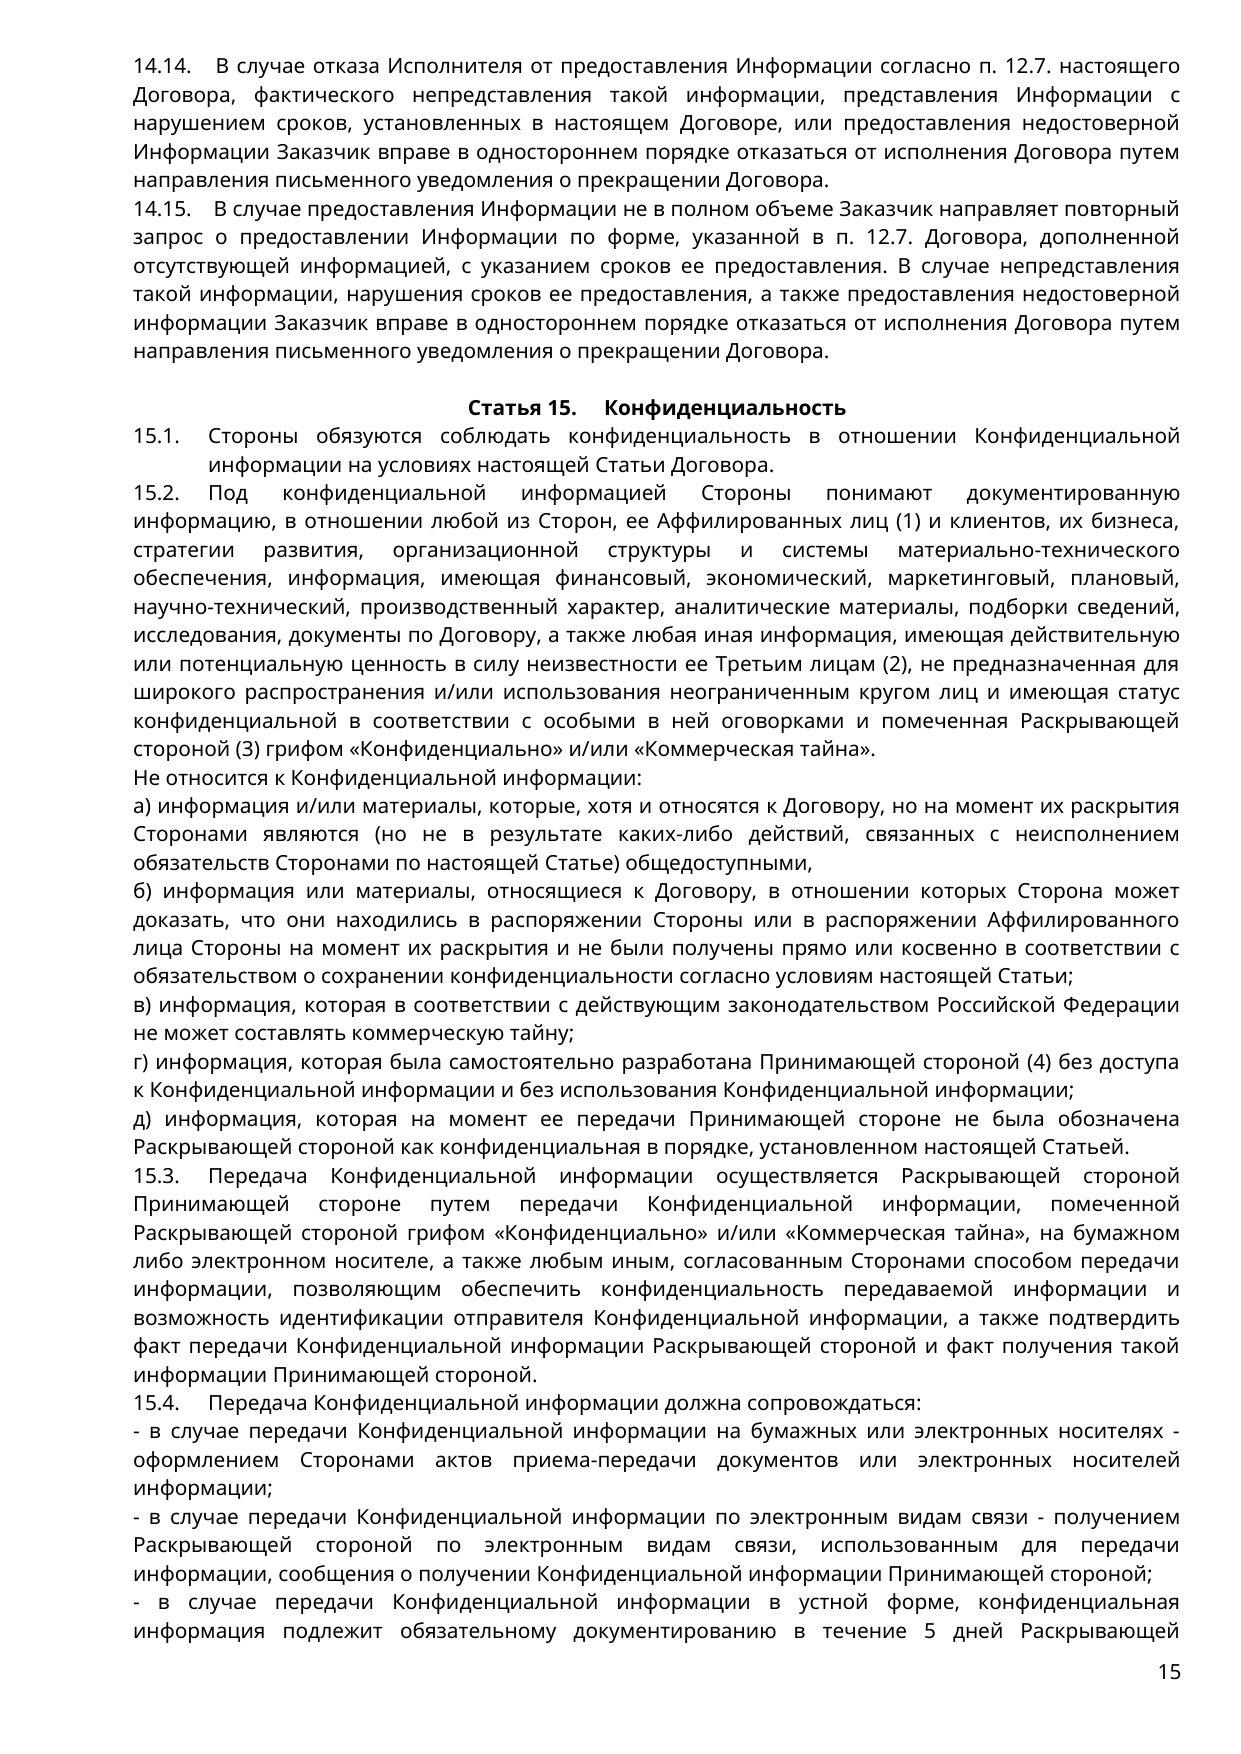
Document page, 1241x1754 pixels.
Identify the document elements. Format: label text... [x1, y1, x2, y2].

list Передача Конфиденциальной информации осуществляется Раскрывающей стороной Принимающей стороне путем передачи Конфиденциальной информации, помеченной Раскрывающей стороной грифом «Конфиденциально» и/или «Коммерческая тайна», на бумажном либо электронном носителе, а также любым иным, согласованным Сторонами способом передачи информации, позволяющим обеспечить конфиденциальность передаваемой информации и возможность идентификации отправителя Конфиденциальной информации, а также подтвердить факт передачи Конфиденциальной информации Раскрывающей стороной и факт получения такой информации Принимающей стороной. [133, 1161, 1181, 1388]
text Статья 15. Конфиденциальность [133, 393, 1181, 421]
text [133, 1587, 1181, 1644]
list В случае отказа Исполнителя от предоставления Информации согласно п. 12.7. настоящего Договора, фактического непредставления такой информации, представления Информации с нарушением сроков, установленных в настоящем Договоре, или предоставления недостоверной Информации Заказчик вправе в одностороннем порядке отказаться от исполнения Договора путем направления письменного уведомления о прекращении Договора. [133, 52, 1181, 194]
text а) информация и/или материалы, которые, хотя и относятся к Договору, но на момент их раскрытия Сторонами являются (но не в результате каких-либо действий, связанных с неисполнением обязательств Сторонами по настоящей Статье) общедоступными, [133, 791, 1181, 876]
text г) информация, которая была самостоятельно разработана Принимающей стороной (4) без доступа к Конфиденциальной информации и без использования Конфиденциальной информации; [133, 1047, 1181, 1104]
list В случае предоставления Информации не в полном объеме Заказчик направляет повторный запрос о предоставлении Информации по форме, указанной в п. 12.7. Договора, дополненной отсутствующей информацией, с указанием сроков ее предоставления. В случае непредставления такой информации, нарушения сроков ее предоставления, а также предоставления недостоверной информации Заказчик вправе в одностороннем порядке отказаться от исполнения Договора путем направления письменного уведомления о прекращении Договора. [133, 194, 1181, 364]
list Передача Конфиденциальной информации должна сопровождаться: [133, 1388, 1181, 1417]
text в) информация, которая в соответствии с действующим законодательством Российской Федерации не может составлять коммерческую тайну; [133, 990, 1181, 1047]
text Не относится к Конфиденциальной информации: [133, 763, 1181, 791]
text д) информация, которая на момент ее передачи Принимающей стороне не была обозначена Раскрывающей стороной как конфиденциальная в порядке, установленном настоящей Статьей. [133, 1104, 1181, 1161]
text б) информация или материалы, относящиеся к Договору, в отношении которых Сторона может доказать, что они находились в распоряжении Стороны или в распоряжении Аффилированного лица Стороны на момент их раскрытия и не были получены прямо или косвенно в соответствии с обязательством о сохранении конфиденциальности согласно условиям настоящей Статьи; [133, 876, 1181, 990]
list Под конфиденциальной информацией Стороны понимают документированную информацию, в отношении любой из Сторон, ее Аффилированных лиц (1) и клиентов, их бизнеса, стратегии развития, организационной структуры и системы материально-технического обеспечения, информация, имеющая финансовый, экономический, маркетинговый, плановый, научно-технический, производственный характер, аналитические материалы, подборки сведений, исследования, документы по Договору, а также любая иная информация, имеющая действительную или потенциальную ценность в силу неизвестности ее Третьим лицам (2), не предназначенная для широкого распространения и/или использования неограниченным кругом лиц и имеющая статус конфиденциальной в соответствии с особыми в ней оговорками и помеченная Раскрывающей стороной (3) грифом «Конфиденциально» и/или «Коммерческая тайна». [133, 478, 1181, 763]
list Стороны обязуются соблюдать конфиденциальность в отношении Конфиденциальной информации на условиях настоящей Статьи Договора. [133, 421, 1181, 478]
text - в случае передачи Конфиденциальной информации на бумажных или электронных носителях - оформлением Сторонами актов приема-передачи документов или электронных носителей информации; [133, 1417, 1181, 1502]
text - в случае передачи Конфиденциальной информации по электронным видам связи - получением Раскрывающей стороной по электронным видам связи, использованным для передачи информации, сообщения о получении Конфиденциальной информации Принимающей стороной; [133, 1502, 1181, 1587]
